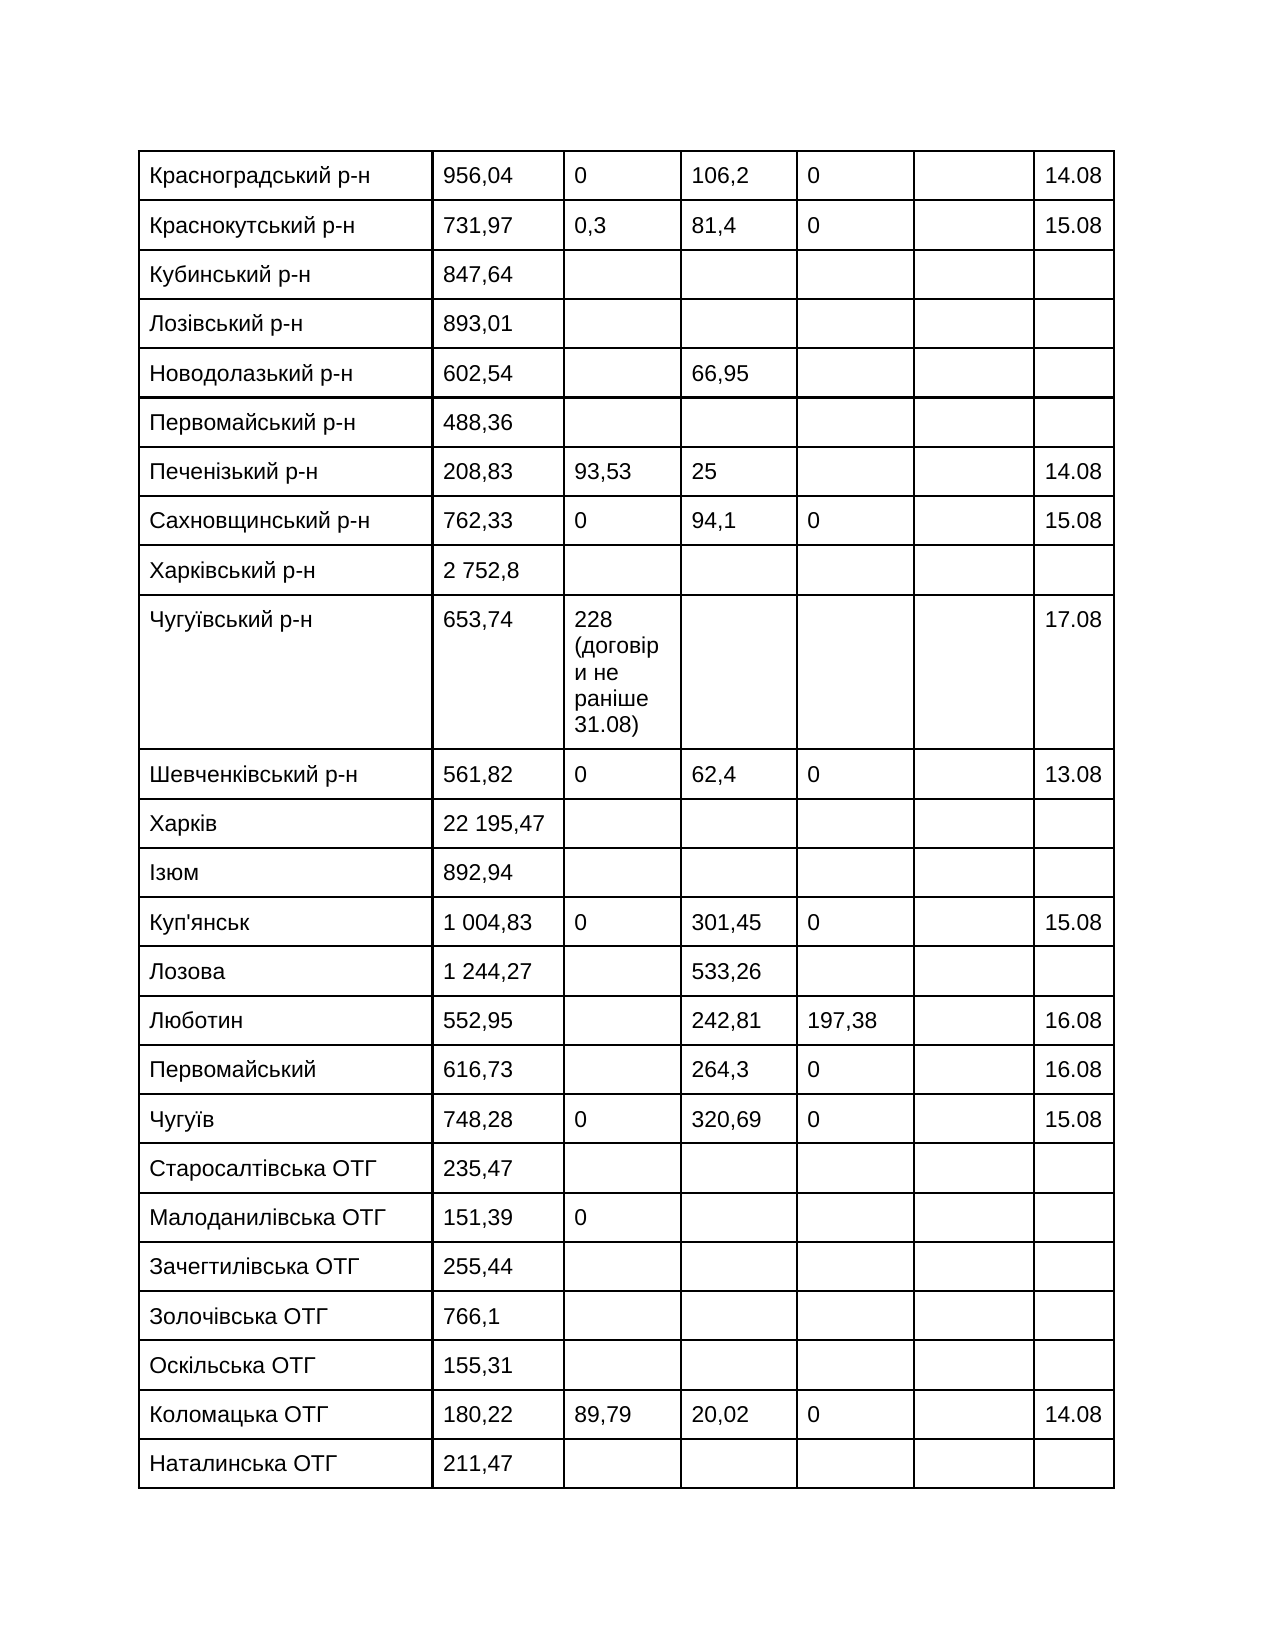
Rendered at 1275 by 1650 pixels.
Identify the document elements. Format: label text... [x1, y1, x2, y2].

table_cell [1035, 1144, 1113, 1192]
table_cell [915, 898, 1033, 945]
table_cell [565, 1440, 680, 1487]
table_cell 66,95 [682, 349, 796, 396]
table_cell [798, 1194, 913, 1241]
table_cell [915, 201, 1033, 248]
table_cell [1035, 546, 1113, 593]
table_cell Печенізький р-н [140, 448, 431, 495]
table_cell [565, 1144, 680, 1192]
table_cell [1035, 1292, 1113, 1339]
table_cell [565, 1046, 680, 1093]
table_cell [1035, 300, 1113, 347]
table_cell 0 [565, 1194, 680, 1241]
table_cell [565, 997, 680, 1044]
table_cell Наталинська ОТГ [140, 1440, 431, 1487]
table_cell [915, 1095, 1033, 1142]
table_cell [565, 800, 680, 847]
table_cell Коломацька ОТГ [140, 1391, 431, 1438]
table_cell 0 [565, 497, 680, 544]
table_cell Куп'янськ [140, 898, 431, 945]
table_cell [682, 1243, 796, 1290]
table_cell [682, 546, 796, 593]
table_cell 0 [798, 1046, 913, 1093]
table_cell [1035, 1194, 1113, 1241]
table_cell Кубинський р-н [140, 251, 431, 298]
table_cell 616,73 [434, 1046, 563, 1093]
table_cell 13.08 [1035, 750, 1113, 797]
table_cell 22 195,47 [434, 800, 563, 847]
table_cell 847,64 [434, 251, 563, 298]
table_cell [915, 1292, 1033, 1339]
table_cell 25 [682, 448, 796, 495]
table_cell 748,28 [434, 1095, 563, 1142]
table_cell 197,38 [798, 997, 913, 1044]
table_cell [915, 1341, 1033, 1389]
table_cell 255,44 [434, 1243, 563, 1290]
table_cell [1035, 947, 1113, 994]
table_cell 892,94 [434, 849, 563, 896]
table_cell Люботин [140, 997, 431, 1044]
table_cell 766,1 [434, 1292, 563, 1339]
table_cell 0 [798, 898, 913, 945]
table_cell [798, 1292, 913, 1339]
table_cell [798, 849, 913, 896]
table_cell [1035, 1243, 1113, 1290]
table_cell 16.08 [1035, 1046, 1113, 1093]
table_cell [565, 399, 680, 446]
table_cell Лозова [140, 947, 431, 994]
table_cell Ізюм [140, 849, 431, 896]
table_cell 561,82 [434, 750, 563, 797]
table_cell Новодолазький р-н [140, 349, 431, 396]
table_cell Оскільська ОТГ [140, 1341, 431, 1389]
table_cell [798, 1440, 913, 1487]
table_cell [682, 596, 796, 748]
table_cell [682, 1144, 796, 1192]
table_cell 2 752,8 [434, 546, 563, 593]
table_cell [1035, 800, 1113, 847]
table_cell [915, 300, 1033, 347]
table_cell [915, 497, 1033, 544]
table_cell [1035, 399, 1113, 446]
table_cell [915, 596, 1033, 748]
table_cell [565, 1243, 680, 1290]
table_cell [915, 800, 1033, 847]
table_cell 0 [798, 1095, 913, 1142]
table_cell [798, 596, 913, 748]
table_cell 155,31 [434, 1341, 563, 1389]
table_cell [565, 546, 680, 593]
table_cell [682, 800, 796, 847]
table_cell 208,83 [434, 448, 563, 495]
table_cell [565, 947, 680, 994]
table_cell [565, 349, 680, 396]
table_cell Лозівський р-н [140, 300, 431, 347]
table_cell 180,22 [434, 1391, 563, 1438]
table_cell 320,69 [682, 1095, 796, 1142]
table_cell [915, 448, 1033, 495]
table_cell 1 004,83 [434, 898, 563, 945]
table_cell 264,3 [682, 1046, 796, 1093]
table_cell 488,36 [434, 399, 563, 446]
table_cell [682, 1292, 796, 1339]
table_cell [1035, 349, 1113, 396]
table_cell [915, 1194, 1033, 1241]
table_cell [798, 300, 913, 347]
table_cell 228 (договіри не раніше 31.08) [565, 596, 680, 748]
table_cell Старосалтівська ОТГ [140, 1144, 431, 1192]
table_cell [915, 1440, 1033, 1487]
table_cell [915, 1243, 1033, 1290]
table_cell [915, 546, 1033, 593]
table_cell Харків [140, 800, 431, 847]
table_cell Краснокутський р-н [140, 201, 431, 248]
table_cell Шевченківський р-н [140, 750, 431, 797]
table_cell [915, 1144, 1033, 1192]
table_cell 15.08 [1035, 201, 1113, 248]
table_cell 81,4 [682, 201, 796, 248]
table_cell 151,39 [434, 1194, 563, 1241]
table_cell 0 [565, 152, 680, 199]
table_cell [565, 849, 680, 896]
table_cell 16.08 [1035, 997, 1113, 1044]
table_cell 15.08 [1035, 898, 1113, 945]
table_cell 0 [798, 1391, 913, 1438]
table_cell [915, 152, 1033, 199]
table_cell 533,26 [682, 947, 796, 994]
table_cell [915, 1046, 1033, 1093]
table_cell Малоданилівська ОТГ [140, 1194, 431, 1241]
table_cell 235,47 [434, 1144, 563, 1192]
table_cell [798, 800, 913, 847]
table_cell Первомайський [140, 1046, 431, 1093]
table_cell [798, 399, 913, 446]
table_cell [915, 849, 1033, 896]
table_cell [1035, 251, 1113, 298]
table_cell [798, 1144, 913, 1192]
table_cell [798, 947, 913, 994]
table_cell [1035, 1440, 1113, 1487]
table_cell Красноградський р-н [140, 152, 431, 199]
table_cell Чугуївський р-н [140, 596, 431, 748]
table_cell [682, 399, 796, 446]
table_cell 94,1 [682, 497, 796, 544]
table_cell 93,53 [565, 448, 680, 495]
table_cell [565, 300, 680, 347]
table_cell 0 [565, 1095, 680, 1142]
table_cell 602,54 [434, 349, 563, 396]
table_cell [798, 1243, 913, 1290]
table_cell Сахновщинський р-н [140, 497, 431, 544]
table_cell 1 244,27 [434, 947, 563, 994]
table_cell 242,81 [682, 997, 796, 1044]
table_cell 762,33 [434, 497, 563, 544]
table_cell [565, 1341, 680, 1389]
table_cell 0 [798, 201, 913, 248]
table_cell 106,2 [682, 152, 796, 199]
table_cell Харківський р-н [140, 546, 431, 593]
table_cell [915, 947, 1033, 994]
table_cell 14.08 [1035, 152, 1113, 199]
table_cell [915, 251, 1033, 298]
table_cell [798, 251, 913, 298]
table_cell [915, 1391, 1033, 1438]
table_cell 552,95 [434, 997, 563, 1044]
table_cell [682, 1194, 796, 1241]
table_cell 0 [565, 898, 680, 945]
table_cell 62,4 [682, 750, 796, 797]
table_cell [1035, 1341, 1113, 1389]
table_cell [565, 1292, 680, 1339]
table_cell 0 [798, 152, 913, 199]
table_cell [915, 399, 1033, 446]
table_cell [682, 849, 796, 896]
table_cell 14.08 [1035, 1391, 1113, 1438]
table_cell 20,02 [682, 1391, 796, 1438]
table_cell [682, 251, 796, 298]
table_cell 15.08 [1035, 497, 1113, 544]
table_cell [798, 1341, 913, 1389]
table_cell 0,3 [565, 201, 680, 248]
table_cell Первомайський р-н [140, 399, 431, 446]
table_cell Золочівська ОТГ [140, 1292, 431, 1339]
table_cell 301,45 [682, 898, 796, 945]
table_cell 956,04 [434, 152, 563, 199]
table_cell 893,01 [434, 300, 563, 347]
table_cell 0 [798, 750, 913, 797]
table_cell 89,79 [565, 1391, 680, 1438]
table_cell [682, 1341, 796, 1389]
table_cell [682, 1440, 796, 1487]
table_cell [798, 349, 913, 396]
table_cell 0 [798, 497, 913, 544]
table_cell 17.08 [1035, 596, 1113, 748]
table_cell 14.08 [1035, 448, 1113, 495]
table_cell [915, 997, 1033, 1044]
table_cell 653,74 [434, 596, 563, 748]
table_cell 15.08 [1035, 1095, 1113, 1142]
table_cell 211,47 [434, 1440, 563, 1487]
table_cell [915, 750, 1033, 797]
table_cell [1035, 849, 1113, 896]
table_cell Зачегтилівська ОТГ [140, 1243, 431, 1290]
table_cell 0 [565, 750, 680, 797]
table_cell [798, 546, 913, 593]
table_cell [565, 251, 680, 298]
table_cell [915, 349, 1033, 396]
table_cell Чугуїв [140, 1095, 431, 1142]
table_cell [798, 448, 913, 495]
table_cell [682, 300, 796, 347]
table_cell 731,97 [434, 201, 563, 248]
